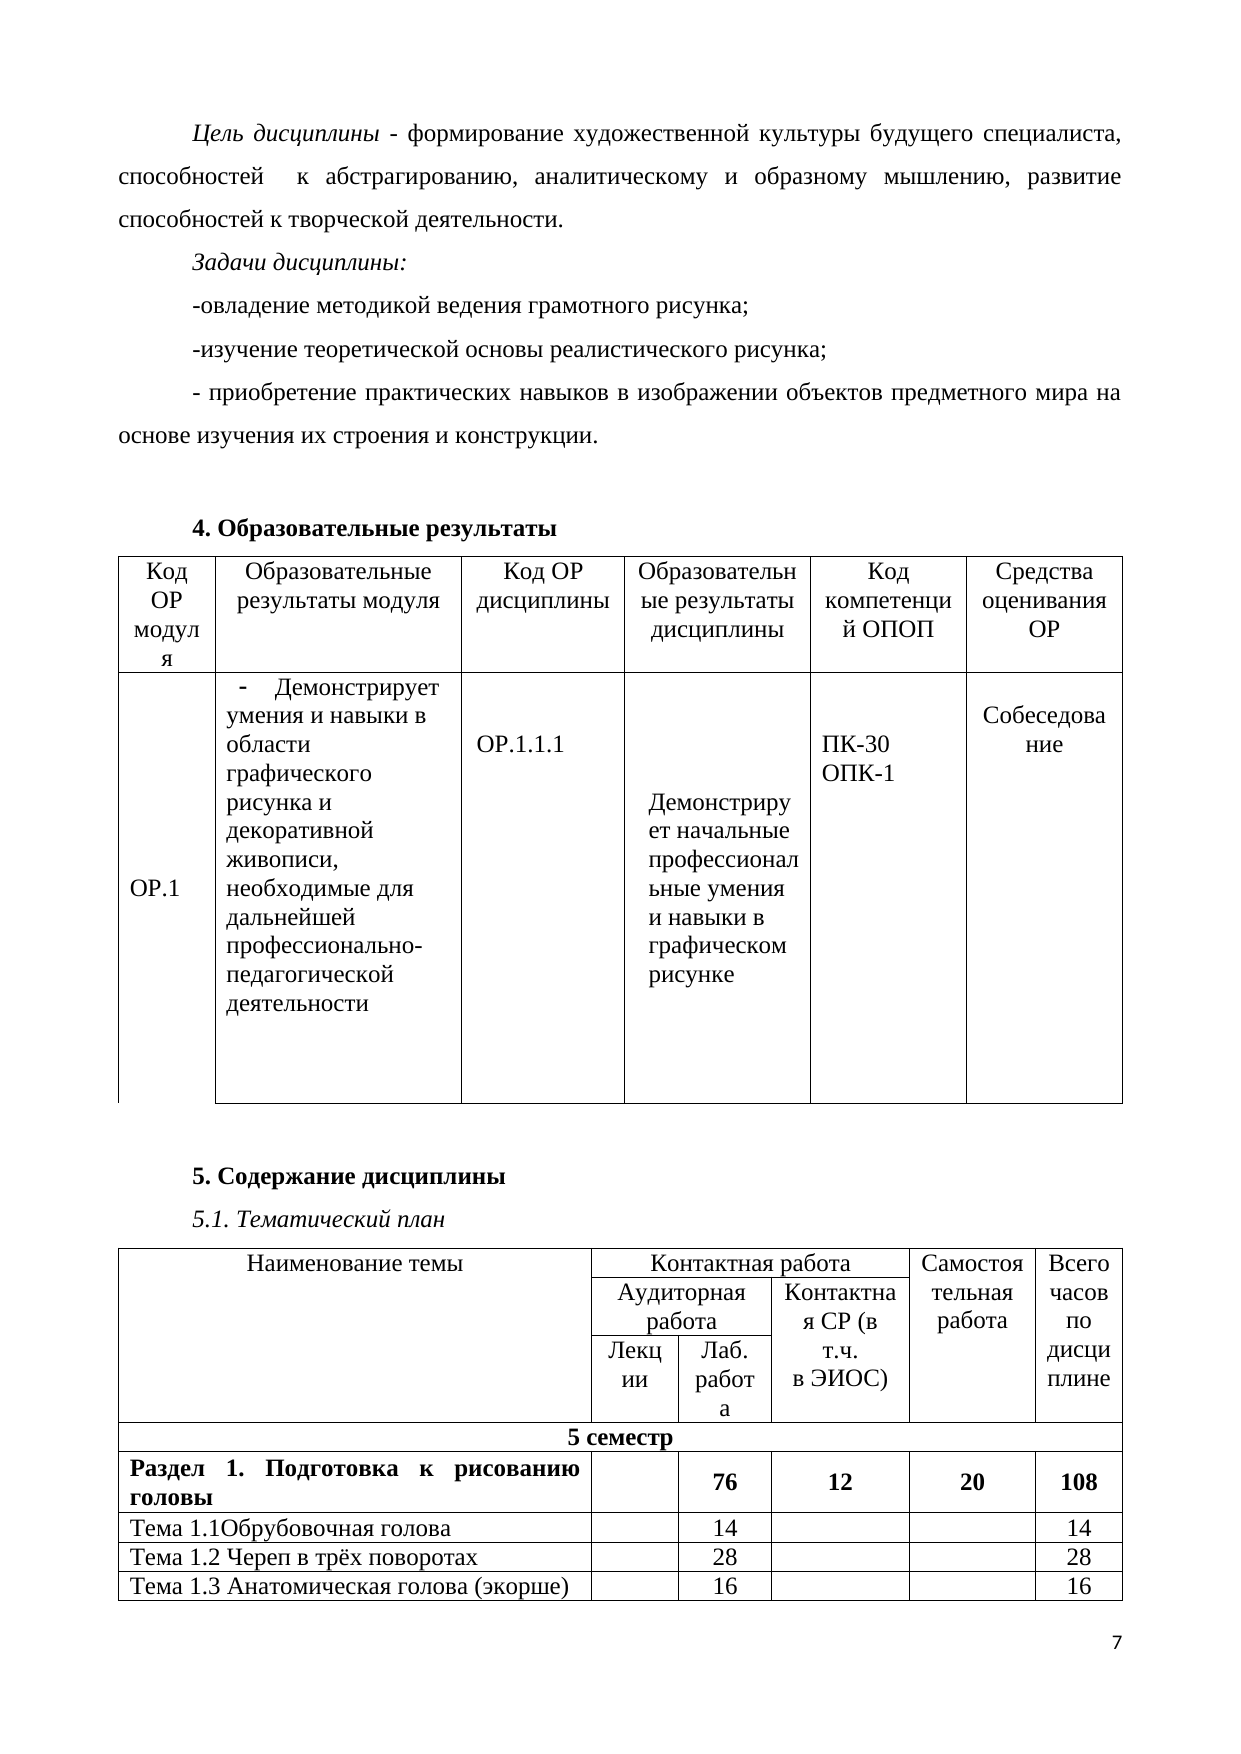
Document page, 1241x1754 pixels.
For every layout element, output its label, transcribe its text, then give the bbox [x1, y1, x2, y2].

text -овладение методикой ведения грамотного рисунка; [118, 291, 1122, 319]
table_header Образовательные результаты дисциплины [625, 557, 810, 671]
table_cell Тема 1.2 Череп в трёх поворотах [119, 1543, 591, 1571]
table_cell [592, 1572, 678, 1600]
table_cell Лаб. работа [679, 1336, 771, 1421]
table_cell Демонстрирует начальные профессиональные умения и навыки в графическом рисунке [625, 673, 810, 1103]
table_cell [592, 1513, 678, 1541]
table_cell [910, 1572, 1035, 1600]
table_cell Аудиторная работа [592, 1278, 771, 1335]
table_cell 28 [1036, 1543, 1122, 1571]
table_header Образовательные результаты модуля [216, 557, 461, 671]
table_header Средства оценивания ОР [967, 557, 1122, 671]
table_cell Тема 1.3 Анатомическая голова (экорше) [119, 1572, 591, 1600]
table_cell Демонстрирует умения и навыки в области графического рисунка и декоративной живописи, необходимые для дальнейшей профессионально-педагогической деятельности [216, 673, 461, 1103]
table_cell 12 [772, 1452, 909, 1512]
table_cell Тема 1.1Обрубовочная голова [119, 1513, 591, 1541]
table_cell 16 [1036, 1572, 1122, 1600]
table_cell ОР.1 [119, 673, 215, 1103]
table_cell 108 [1036, 1452, 1122, 1512]
text -изучение теоретической основы реалистического рисунка; [118, 334, 1122, 362]
table_header Наименование темы [119, 1249, 591, 1421]
table_cell Лекции [592, 1336, 678, 1421]
table_cell 5 семестр [119, 1423, 1122, 1451]
table_header Код ОР модуля [119, 557, 215, 671]
table_cell 76 [679, 1452, 771, 1512]
table_cell [772, 1543, 909, 1571]
table_cell 16 [679, 1572, 771, 1600]
text 5. Содержание дисциплины [118, 1161, 1122, 1190]
table_cell [592, 1452, 678, 1512]
text 4. Образовательные результаты [118, 513, 1122, 541]
table_cell Раздел 1. Подготовка к рисованию головы [119, 1452, 591, 1512]
table_cell Контактная СР (в т.ч. в ЭИОС) [772, 1278, 909, 1421]
table_cell [910, 1513, 1035, 1541]
table_cell ОР.1.1.1 [462, 673, 624, 1103]
table_cell ПК-30 ОПК-1 [811, 673, 966, 1103]
table_cell 28 [679, 1543, 771, 1571]
text Цель дисциплины - формирование художественной культуры будущего специалиста, способностей к абстрагированию, аналитическому и образному мышлению, развитие способностей к творческой деятельности. [118, 118, 1122, 233]
table_header Код компетенций ОПОП [811, 557, 966, 671]
table_cell 20 [910, 1452, 1035, 1512]
table_header Код ОР дисциплины [462, 557, 624, 671]
table_header Всего часов по дисциплине [1036, 1249, 1122, 1421]
table_cell 14 [679, 1513, 771, 1541]
text - приобретение практических навыков в изображении объектов предметного мира на основе изучения их строения и конструкции. [118, 377, 1122, 449]
table_header Самостоятельная работа [910, 1249, 1035, 1421]
text Задачи дисциплины: [118, 247, 1122, 276]
table_cell [910, 1543, 1035, 1571]
table_cell 14 [1036, 1513, 1122, 1541]
table_cell [592, 1543, 678, 1571]
table_cell [772, 1572, 909, 1600]
table_cell [772, 1513, 909, 1541]
text 5.1. Тематический план [118, 1204, 1122, 1233]
table_cell Собеседование [967, 673, 1122, 1103]
table_header Контактная работа [592, 1249, 909, 1277]
